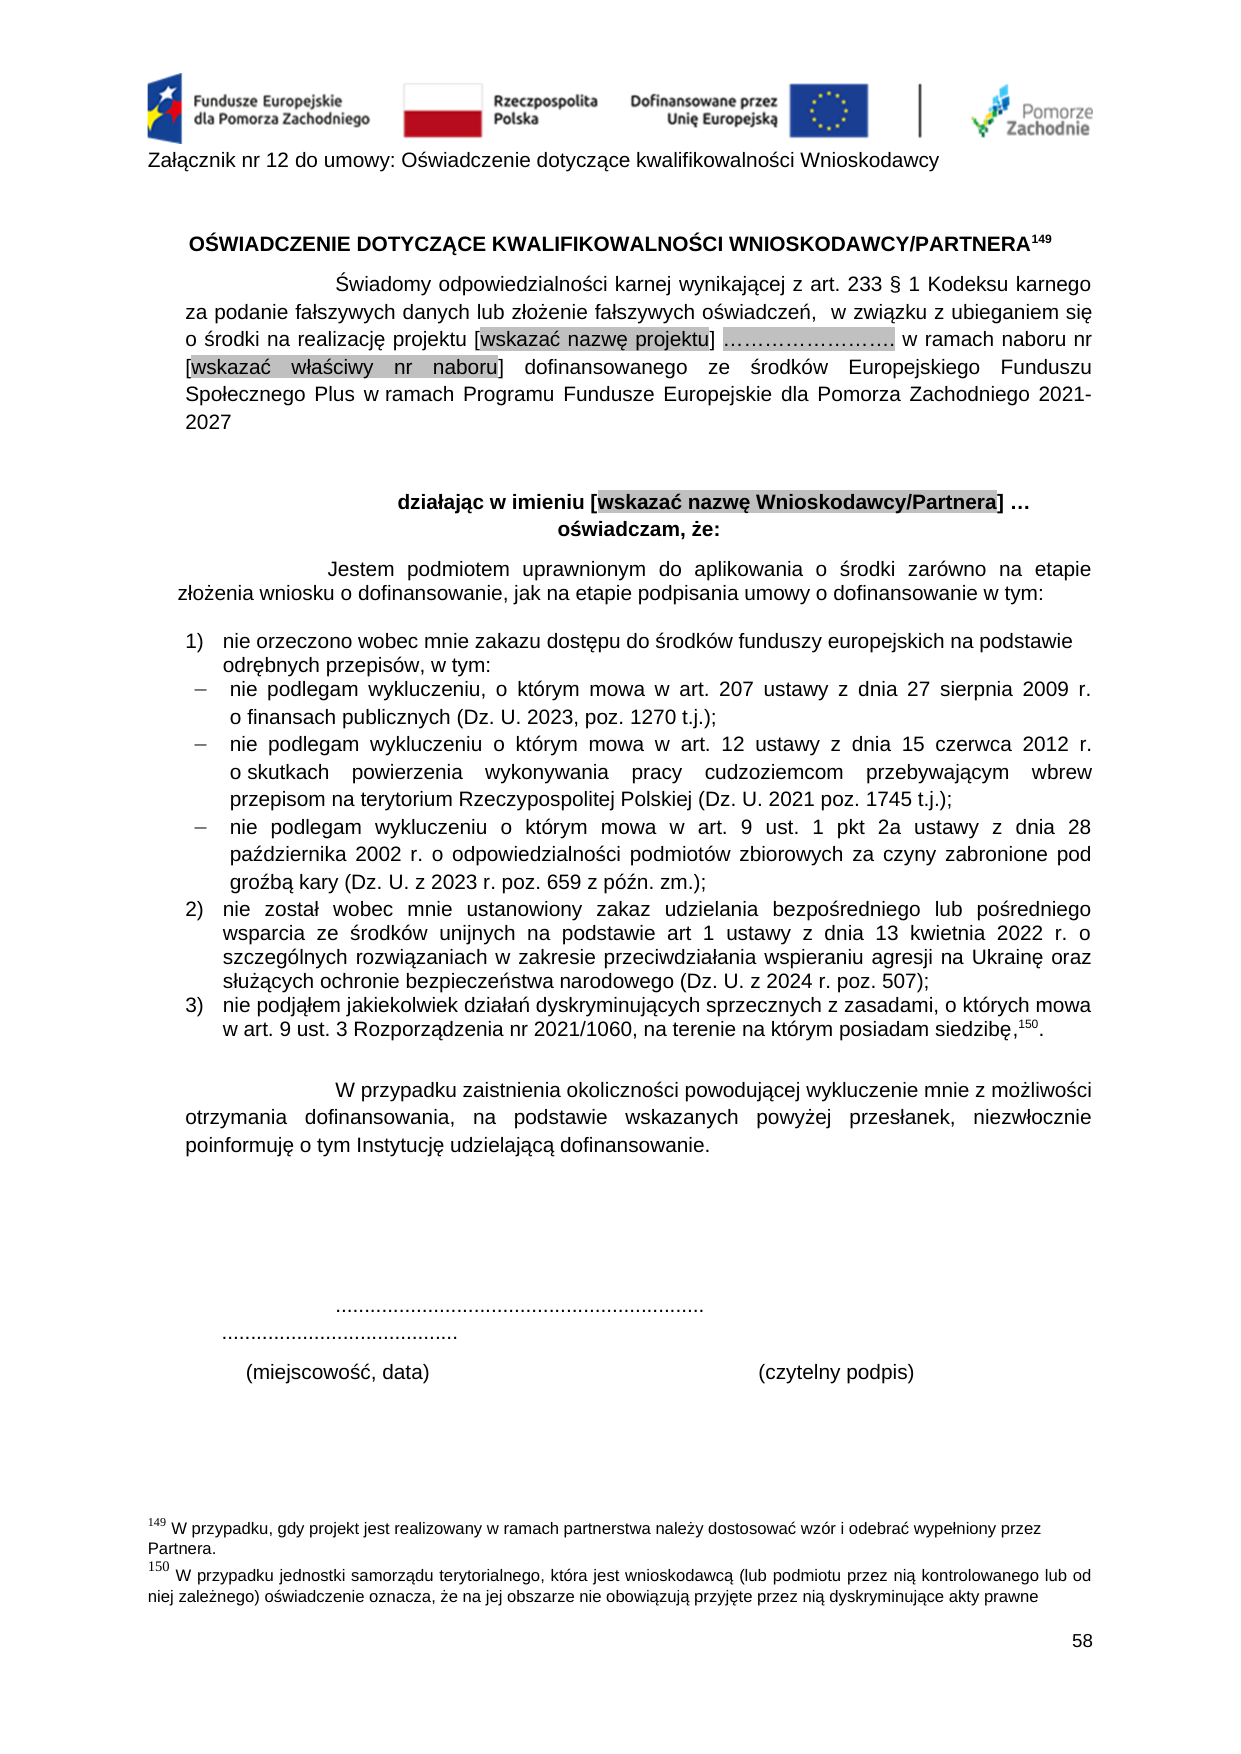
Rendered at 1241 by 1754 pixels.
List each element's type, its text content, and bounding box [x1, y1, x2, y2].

title Załącznik nr 12 do umowy: Oświadczenie dotyczące kwalifikowalności Wnioskodawcy [148, 148, 1092, 172]
picture [147, 73, 1093, 144]
title OŚWIADCZENIE DOTYCZĄCE KWALIFIKOWALNOŚCI WNIOSKODAWCY/PARTNERA [148, 232, 1092, 256]
list nie podlegam wykluczeniu o którym mowa w art. 9 ust. 1 pkt 2a ustawy z dnia 28 października 2002 r. o odpowiedzialności podmiotów zbiorowych za czyny zabronione pod groźbą kary (Dz. U. z 2023 r. poz. 659 z późn. zm.); [192, 814, 1092, 894]
list Jestem podmiotem uprawnionym do aplikowania o środki zarówno na etapie złożenia wniosku o dofinansowanie, jak na etapie podpisania umowy o dofinansowanie w tym: [177, 557, 1092, 605]
list ................................................................ ......................................... [185, 1292, 1092, 1344]
list nie podlegam wykluczeniu, o którym mowa w art. 207 ustawy z dnia 27 sierpnia 2009 r. o finansach publicznych (Dz. U. 2023, poz. 1270 t.j.); [192, 677, 1092, 728]
text W przypadku zaistnienia okoliczności powodującej wykluczenie mnie z możliwości otrzymania dofinansowania, na podstawie wskazanych powyżej przesłanek, niezwłocznie poinformuję o tym Instytucję udzielającą dofinansowanie. [185, 1077, 1092, 1156]
list nie orzeczono wobec mnie zakazu dostępu do środków funduszy europejskich na podstawie odrębnych przepisów, w tym: [185, 629, 1092, 677]
list nie podjąłem jakiekolwiek działań dyskryminujących sprzecznych z zasadami, o których mowa w art. 9 ust. 3 Rozporządzenia nr 2021/1060, na terenie na którym posiadam siedzibę,. [185, 993, 1092, 1041]
list Świadomy odpowiedzialności karnej wynikającej z art. 233 § 1 Kodeksu karnego za podanie fałszywych danych lub złożenie fałszywych oświadczeń, w związku z ubieganiem się o środki na realizację projektu [wskazać nazwę projektu] ……………………. w ramach naboru nr [wskazać właściwy nr naboru] dofinansowanego ze środków Europejskiego Funduszu Społecznego Plus w ramach Programu Fundusze Europejskie dla Pomorza Zachodniego 2021-2027 [185, 272, 1092, 433]
text (miejscowość, data) (czytelny podpis) [148, 1360, 1092, 1384]
list nie został wobec mnie ustanowiony zakaz udzielania bezpośredniego lub pośredniego wsparcia ze środków unijnych na podstawie art 1 ustawy z dnia 13 kwietnia 2022 r. o szczególnych rozwiązaniach w zakresie przeciwdziałania wspieraniu agresji na Ukrainę oraz służących ochronie bezpieczeństwa narodowego (Dz. U. z 2024 r. poz. 507); [185, 897, 1092, 993]
list działając w imieniu [wskazać nazwę Wnioskodawcy/Partnera] … oświadczam, że: [185, 489, 1092, 541]
list nie podlegam wykluczeniu o którym mowa w art. 12 ustawy z dnia 15 czerwca 2012 r. o skutkach powierzenia wykonywania pracy cudzoziemcom przebywającym wbrew przepisom na terytorium Rzeczypospolitej Polskiej (Dz. U. 2021 poz. 1745 t.j.); [192, 732, 1092, 811]
